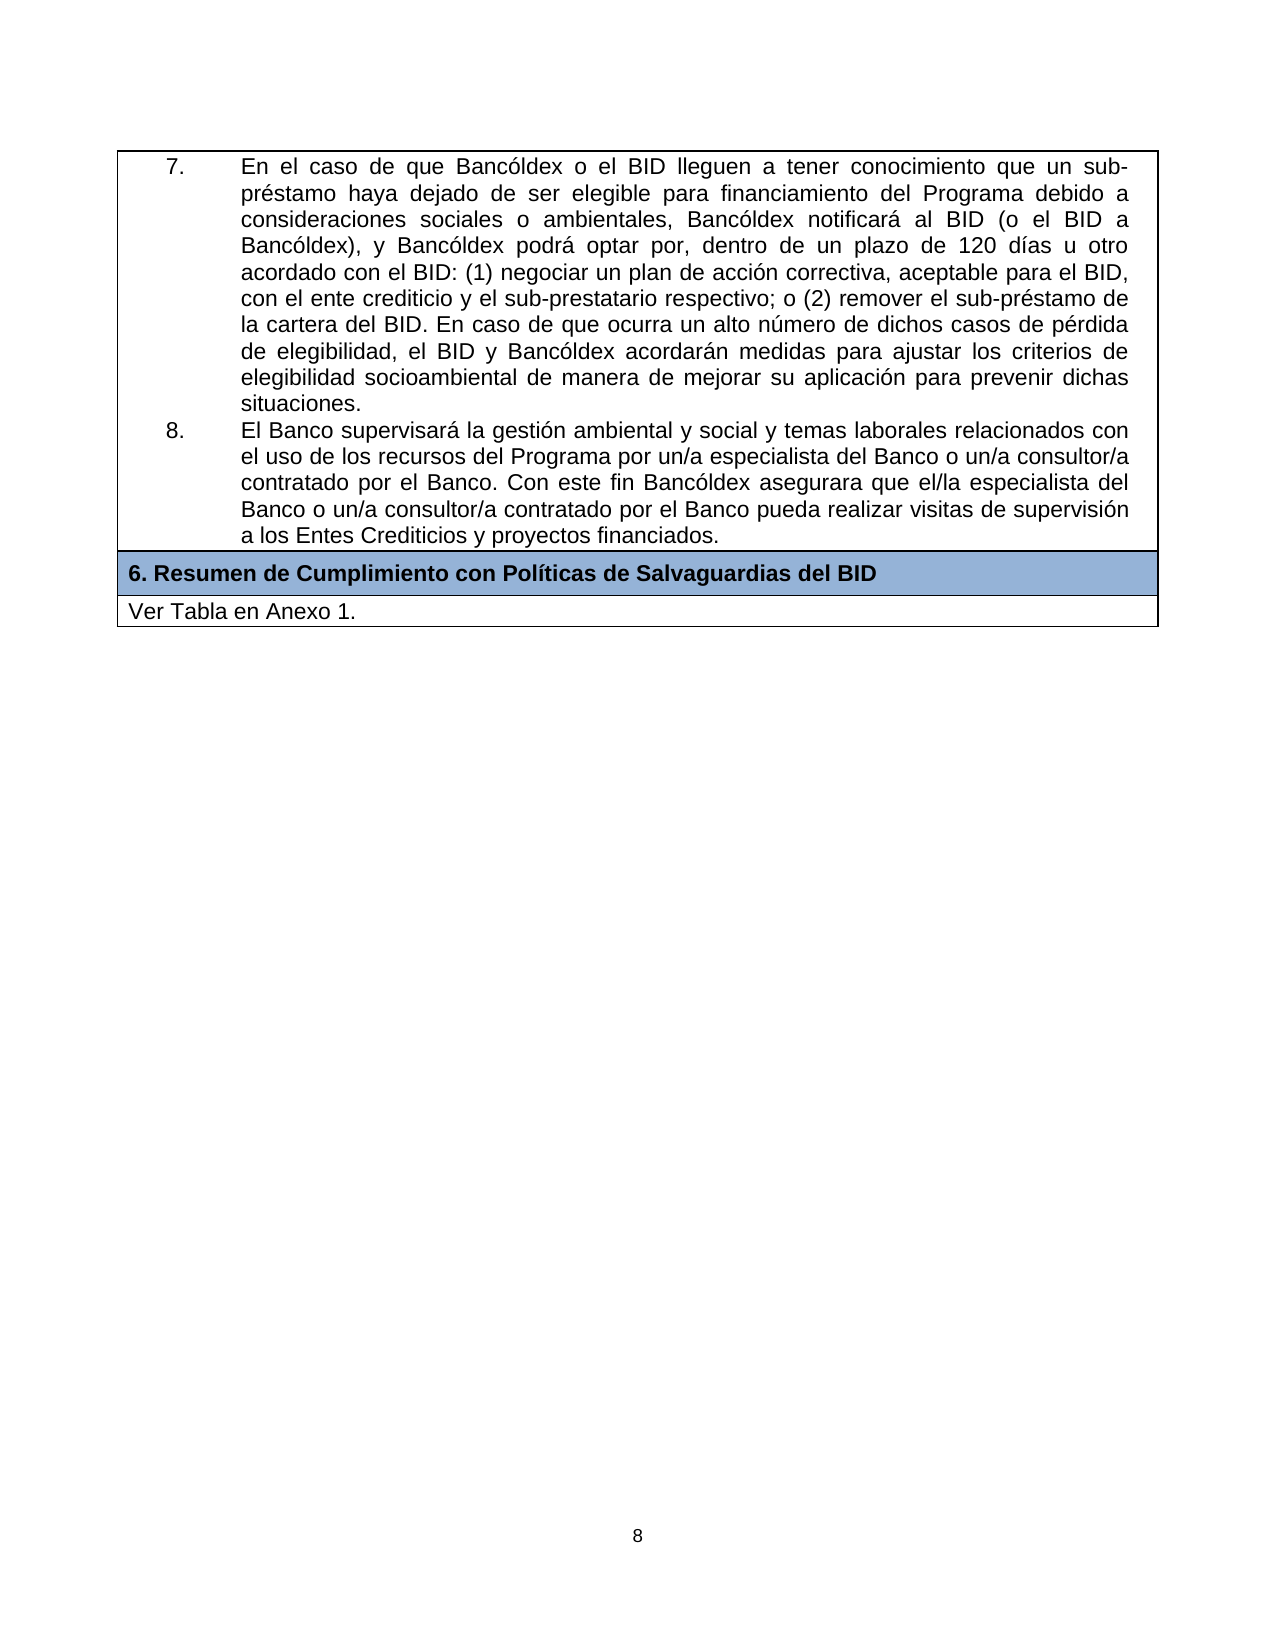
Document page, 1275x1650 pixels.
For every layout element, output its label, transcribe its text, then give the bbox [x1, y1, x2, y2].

table_cell 6. Resumen de Cumplimiento con Políticas de Salvaguardias del BID [118, 552, 1157, 595]
table_cell Ver Tabla en Anexo 1. [118, 596, 1157, 626]
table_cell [118, 152, 1157, 550]
